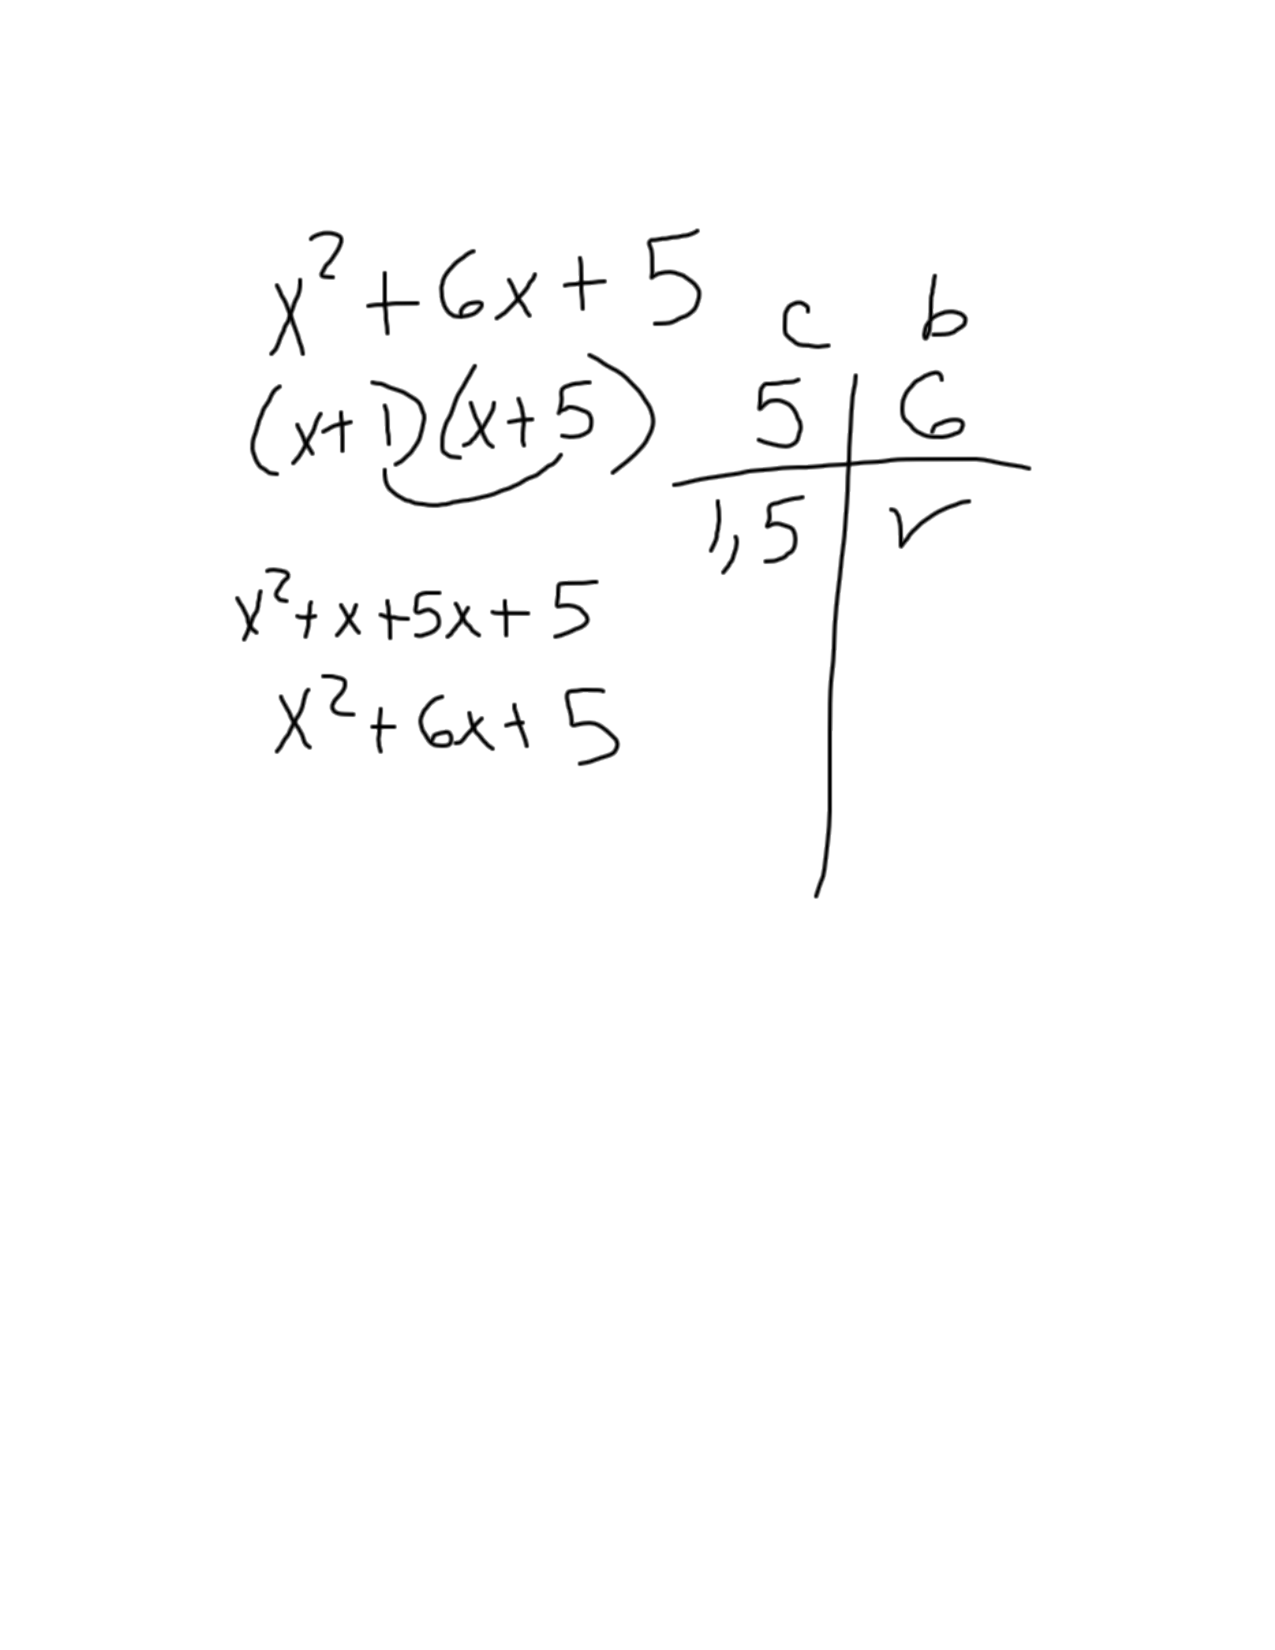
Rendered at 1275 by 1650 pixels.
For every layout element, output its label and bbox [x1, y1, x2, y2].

picture [187, 150, 1088, 921]
